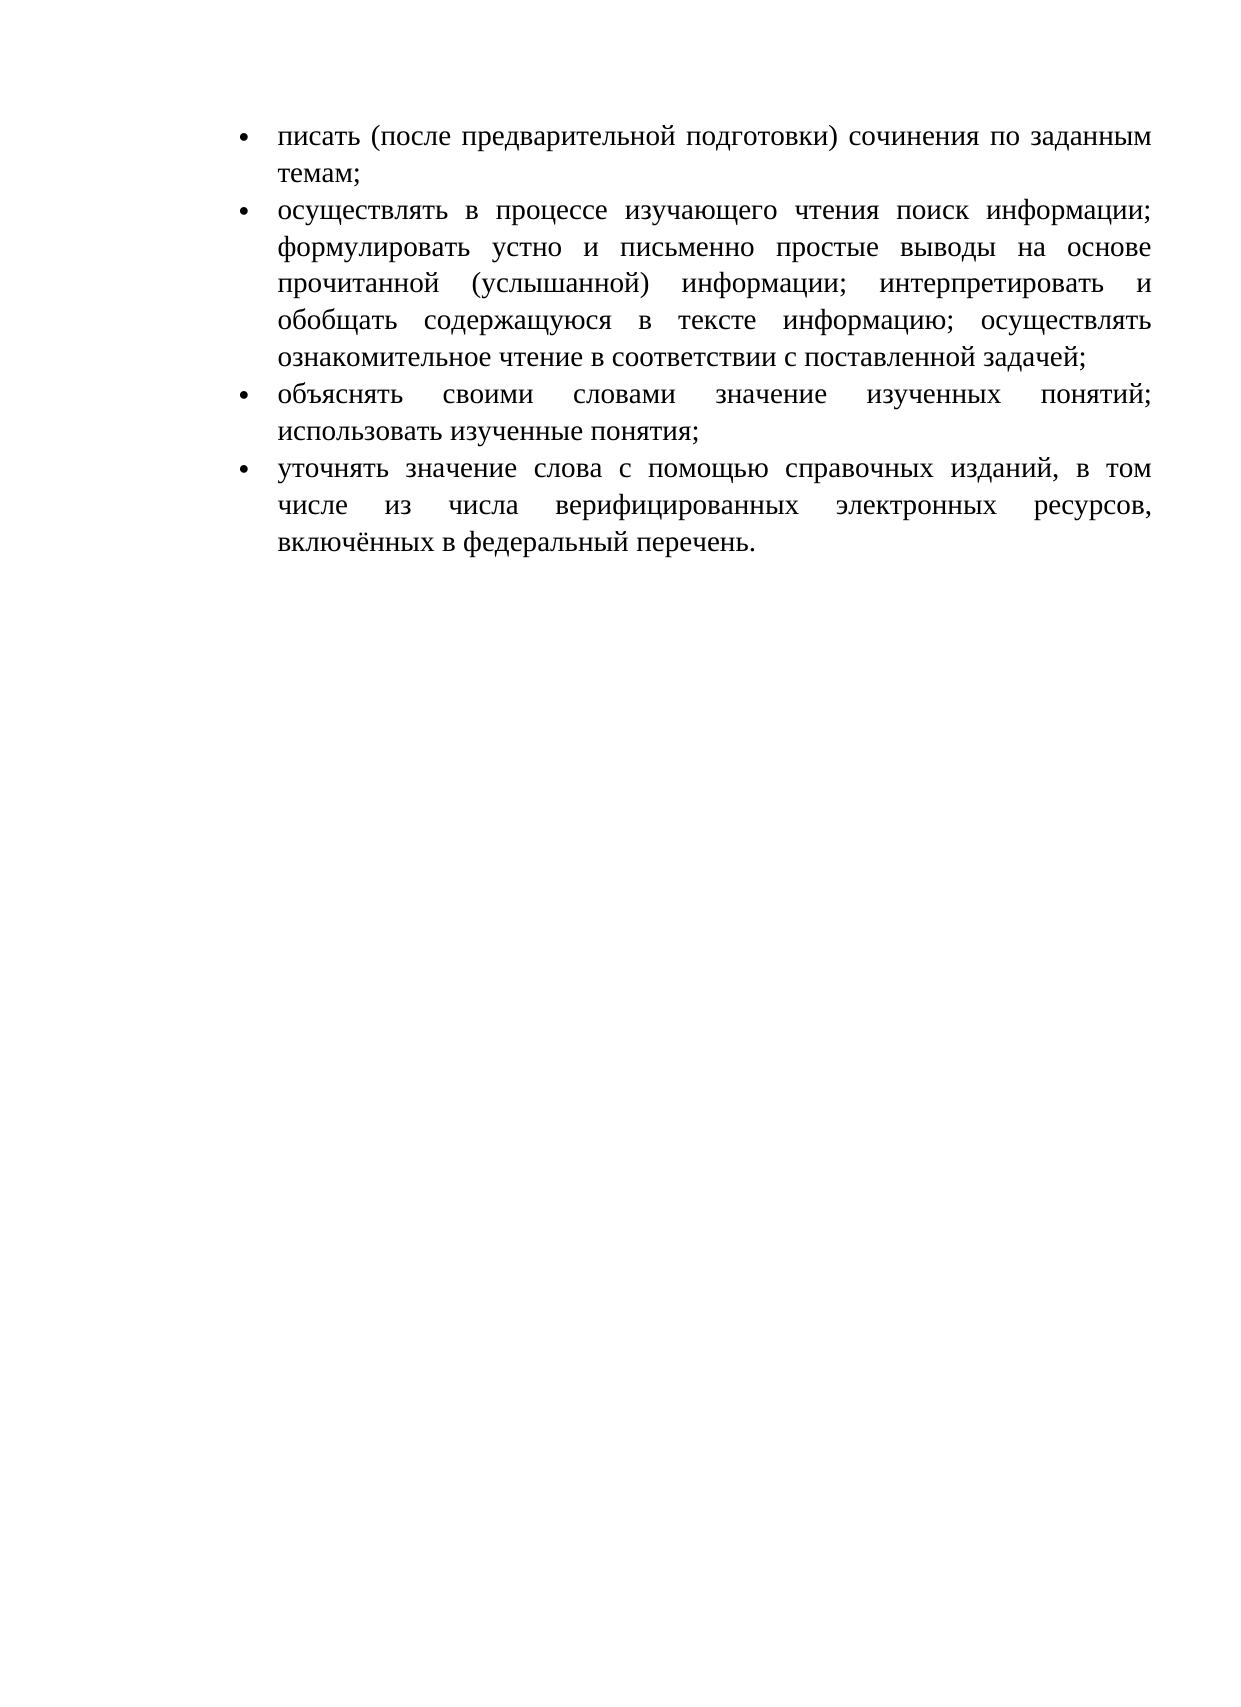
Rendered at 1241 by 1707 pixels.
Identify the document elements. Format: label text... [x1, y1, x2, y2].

list писать (после предварительной подготовки) сочинения по заданным темам; [240, 118, 1152, 188]
list уточнять значение слова с помощью справочных изданий, в том числе из числа верифицированных электронных ресурсов, включённых в федеральный перечень. [240, 450, 1152, 557]
list объяснять своими словами значение изученных понятий; использовать изученные понятия; [240, 376, 1152, 447]
list осуществлять в процессе изучающего чтения поиск информации; формулировать устно и письменно простые выводы на основе прочитанной (услышанной) информации; интерпретировать и обобщать содержащуюся в тексте информацию; осуществлять ознакомительное чтение в соответствии с поставленной задачей; [240, 192, 1152, 373]
